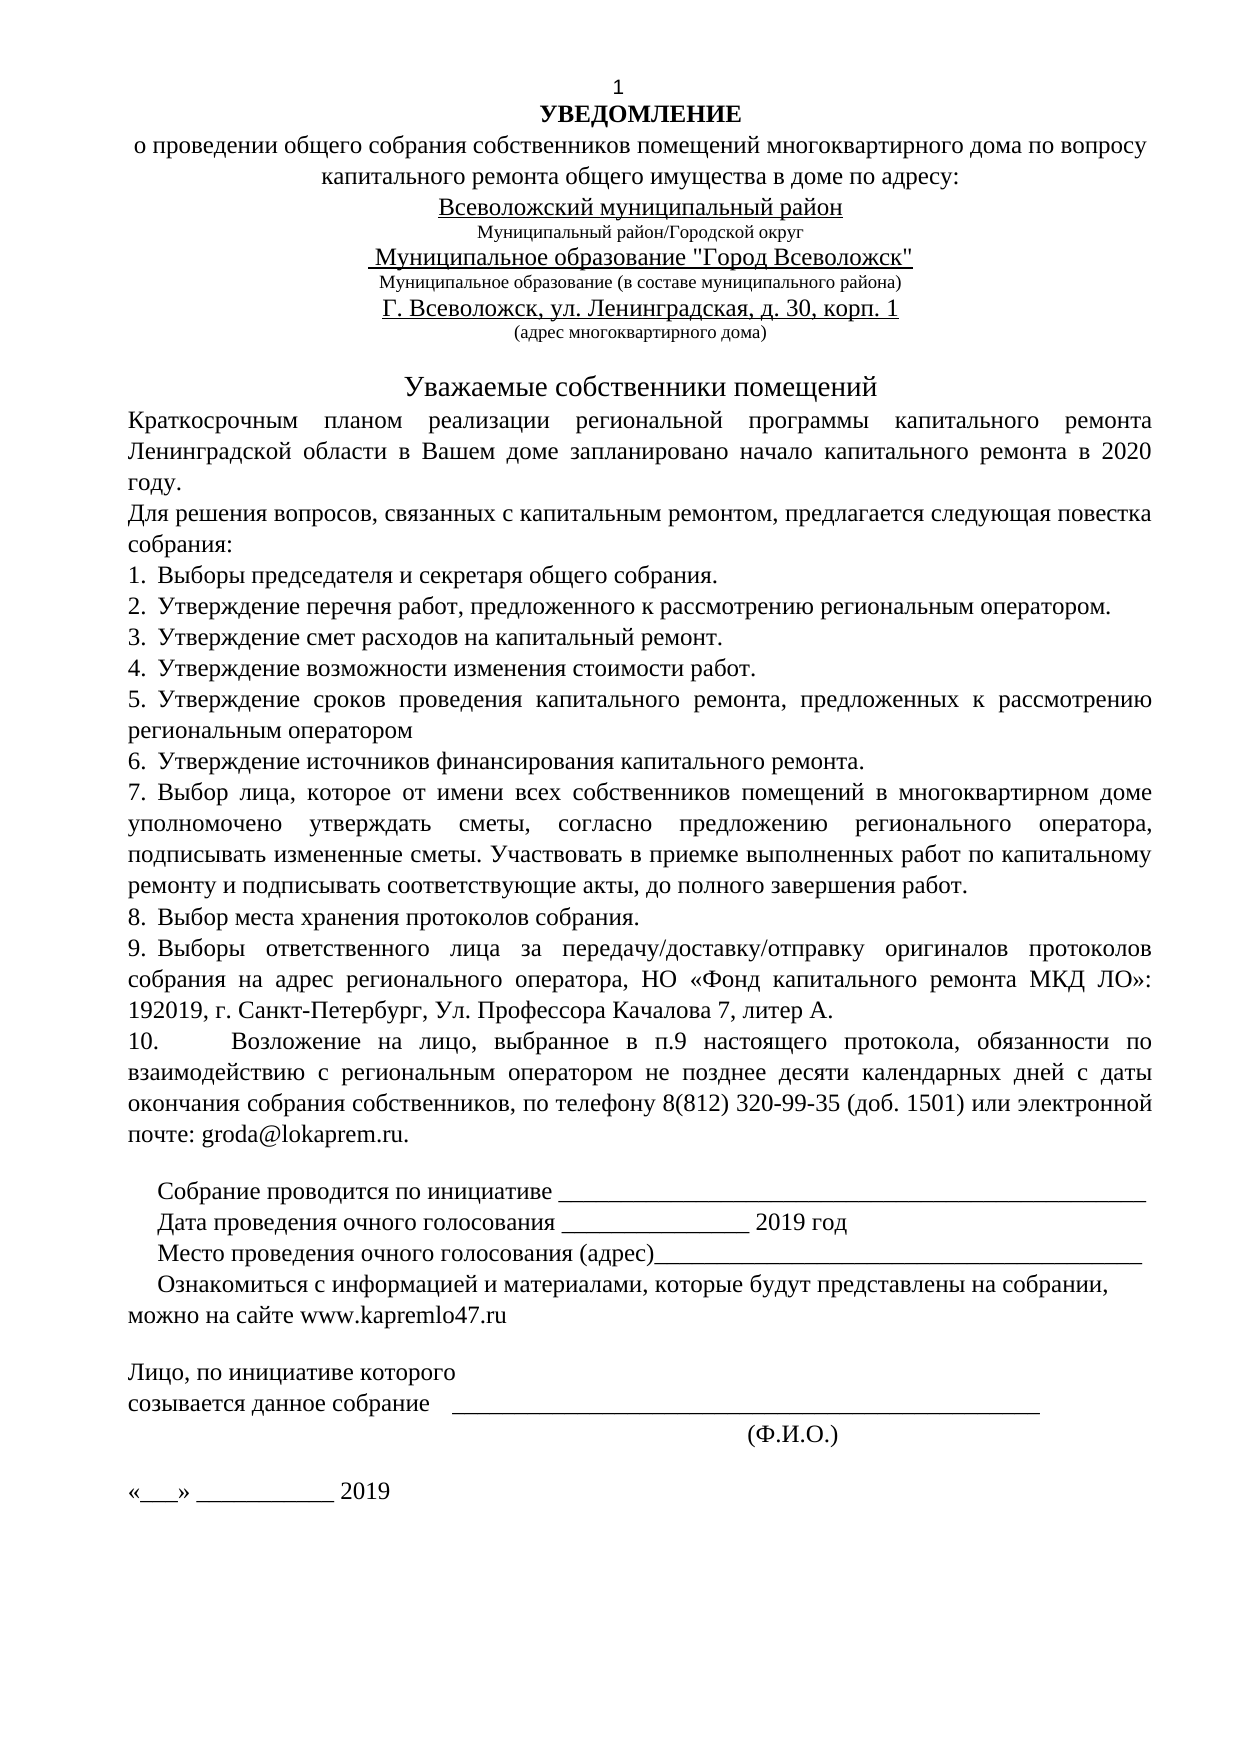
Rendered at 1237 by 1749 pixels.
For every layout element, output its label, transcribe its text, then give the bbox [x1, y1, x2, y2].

text Лицо, по инициативе которого [128, 1357, 1153, 1386]
text о проведении общего собрания собственников помещений многоквартирного дома по вопросу капитального ремонта общего имущества в доме по адресу: [128, 130, 1153, 190]
text 5. Утверждение сроков проведения капитального ремонта, предложенных к рассмотрению региональным оператором [128, 684, 1153, 744]
text Г. Всеволожск, ул. Ленинградская, д. 30, корп. 1 [128, 293, 1153, 321]
text 10. Возложение на лицо, выбранное в п.9 настоящего протокола, обязанности по взаимодействию с региональным оператором не позднее десяти календарных дней с даты окончания собрания собственников, по телефону 8(812) 320-99-35 (доб. 1501) или электронной почте: groda@lokaprem.ru. [128, 1026, 1153, 1148]
text Для решения вопросов, связанных с капитальным ремонтом, предлагается следующая повестка собрания: [128, 498, 1153, 558]
text Дата проведения очного голосования _______________ 2019 год [128, 1207, 1153, 1236]
text Муниципальное образование (в составе муниципального района) [128, 271, 1153, 293]
text УВЕДОМЛЕНИЕ [128, 99, 1153, 128]
text Всеволожский муниципальный район [128, 192, 1153, 221]
text созывается данное собрание _______________________________________________ [128, 1388, 1153, 1417]
text «___» ___________ 2019 [128, 1476, 1153, 1504]
text 1. Выборы председателя и секретаря общего собрания. [128, 560, 1153, 589]
text Уважаемые собственники помещений [128, 369, 1153, 402]
text Ознакомиться с информацией и материалами, которые будут представлены на собрании, можно на сайте www.kapremlo47.ru [128, 1269, 1153, 1329]
text Муниципальный район/Городской округ [128, 221, 1153, 242]
text Собрание проводится по инициативе _______________________________________________ [128, 1176, 1153, 1204]
text Краткосрочным планом реализации региональной программы капитального ремонта Ленинградской области в Вашем доме запланировано начало капитального ремонта в 2020 году. [128, 405, 1153, 496]
text 2. Утверждение перечня работ, предложенного к рассмотрению региональным оператором. [128, 591, 1153, 620]
text (адрес многоквартирного дома) [128, 321, 1153, 343]
text 8. Выбор места хранения протоколов собрания. [128, 902, 1153, 930]
text Место проведения очного голосования (адрес)_______________________________________ [128, 1238, 1153, 1267]
text 4. Утверждение возможности изменения стоимости работ. [128, 653, 1153, 682]
text 9. Выборы ответственного лица за передачу/доставку/отправку оригиналов протоколов собрания на адрес регионального оператора, НО «Фонд капитального ремонта МКД ЛО»: 192019, г. Санкт-Петербург, Ул. Профессора Качалова 7, литер А. [128, 933, 1153, 1023]
text 7. Выбор лица, которое от имени всех собственников помещений в многоквартирном доме уполномочено утверждать сметы, согласно предложению регионального оператора, подписывать измененные сметы. Участвовать в приемке выполненных работ по капитальному ремонту и подписывать соответствующие акты, до полного завершения работ. [128, 777, 1153, 899]
text 6. Утверждение источников финансирования капитального ремонта. [128, 746, 1153, 775]
text 3. Утверждение смет расходов на капитальный ремонт. [128, 622, 1153, 651]
text Муниципальное образование "Город Всеволожск" [128, 242, 1153, 271]
text (Ф.И.О.) [128, 1419, 1153, 1448]
